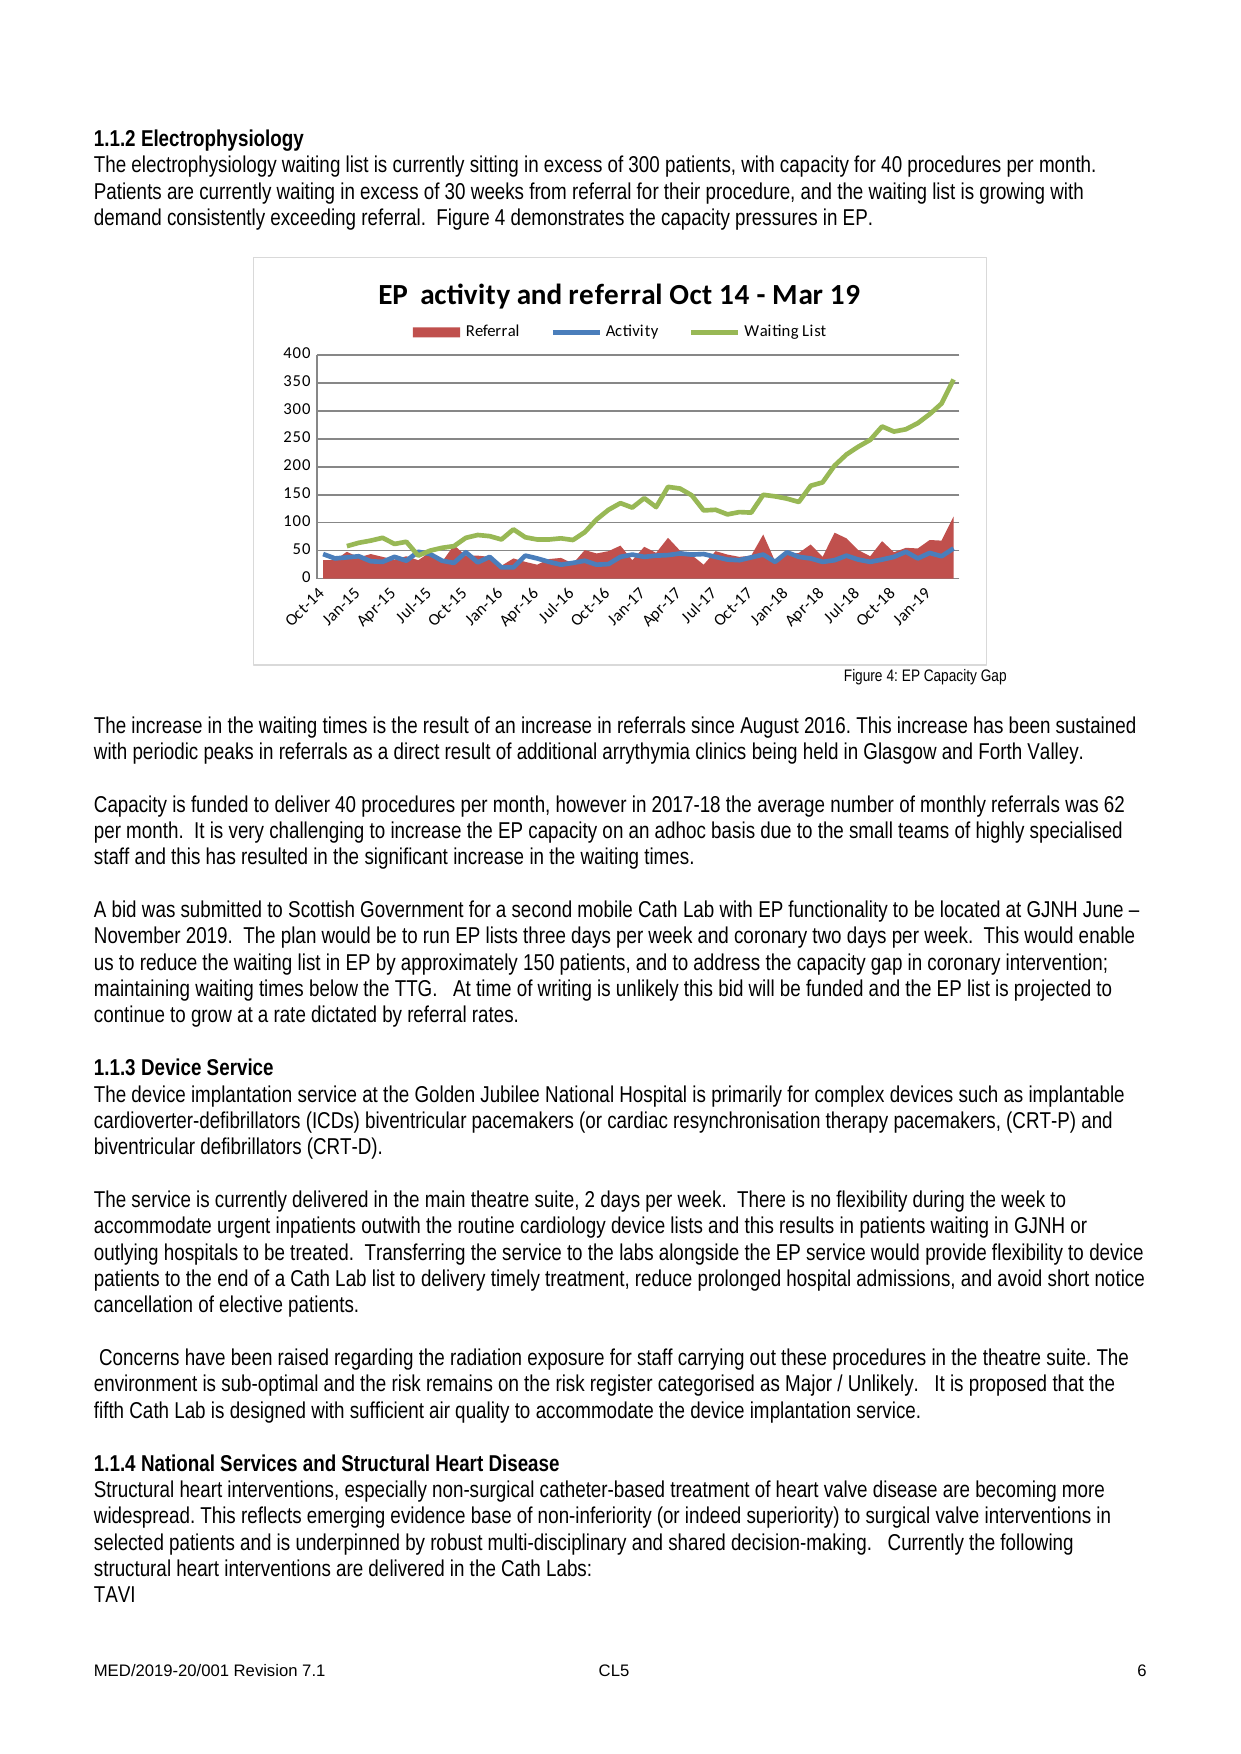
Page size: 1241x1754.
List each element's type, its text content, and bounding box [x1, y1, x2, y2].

text Concerns have been raised regarding the radiation exposure for staff carrying out these procedures in the theatre suite. The environment is sub-optimal and the risk remains on the risk register categorised as Major / Unlikely. It is proposed that the fifth Cath Lab is designed with sufficient air quality to accommodate the device implantation service. [94, 1344, 1146, 1423]
subtitle 1.1.4 National Services and Structural Heart Disease [94, 1449, 1146, 1476]
subtitle 1.1.3 Device Service [94, 1054, 1146, 1081]
text TAVI [94, 1581, 1146, 1608]
text Structural heart interventions, especially non-surgical catheter-based treatment of heart valve disease are becoming more widespread. This reflects emerging evidence base of non-inferiority (or indeed superiority) to surgical valve interventions in selected patients and is underpinned by robust multi-disciplinary and shared decision-making. Currently the following structural heart interventions are delivered in the Cath Labs: [94, 1476, 1146, 1581]
text The device implantation service at the Golden Jubilee National Hospital is primarily for complex devices such as implantable cardioverter-defibrillators (ICDs) biventricular pacemakers (or cardiac resynchronisation therapy pacemakers, (CRT-P) and biventricular defibrillators (CRT-D). [94, 1081, 1146, 1159]
text Figure 4: EP Capacity Gap [94, 666, 1146, 685]
text A bid was submitted to Scottish Government for a second mobile Cath Lab with EP functionality to be located at GJNH June – November 2019. The plan would be to run EP lists three days per week and coronary two days per week. This would enable us to reduce the waiting list in EP by approximately 150 patients, and to address the capacity gap in coronary intervention; maintaining waiting times below the TTG. At time of writing is unlikely this bid will be funded and the EP list is projected to continue to grow at a rate dictated by referral rates. [94, 896, 1146, 1028]
text The increase in the waiting times is the result of an increase in referrals since August 2016. This increase has been sustained with periodic peaks in referrals as a direct result of additional arrythymia clinics being held in Glasgow and Forth Valley. [94, 712, 1146, 764]
text The electrophysiology waiting list is currently sitting in excess of 300 patients, with capacity for 40 procedures per month. Patients are currently waiting in excess of 30 weeks from referral for their procedure, and the waiting list is growing with demand consistently exceeding referral. Figure 4 demonstrates the capacity pressures in EP. [94, 151, 1146, 230]
subtitle 1.1.2 Electrophysiology [94, 125, 1146, 151]
text The service is currently delivered in the main theatre suite, 2 days per week. There is no flexibility during the week to accommodate urgent inpatients outwith the routine cardiology device lists and this results in patients waiting in GJNH or outlying hospitals to be treated. Transferring the service to the labs alongside the EP service would provide flexibility to device patients to the end of a Cath Lab list to delivery timely treatment, reduce prolonged hospital admissions, and avoid short notice cancellation of elective patients. [94, 1186, 1146, 1318]
text Capacity is funded to deliver 40 procedures per month, however in 2017-18 the average number of monthly referrals was 62 per month. It is very challenging to increase the EP capacity on an adhoc basis due to the small teams of highly specialised staff and this has resulted in the significant increase in the waiting times. [94, 791, 1146, 870]
